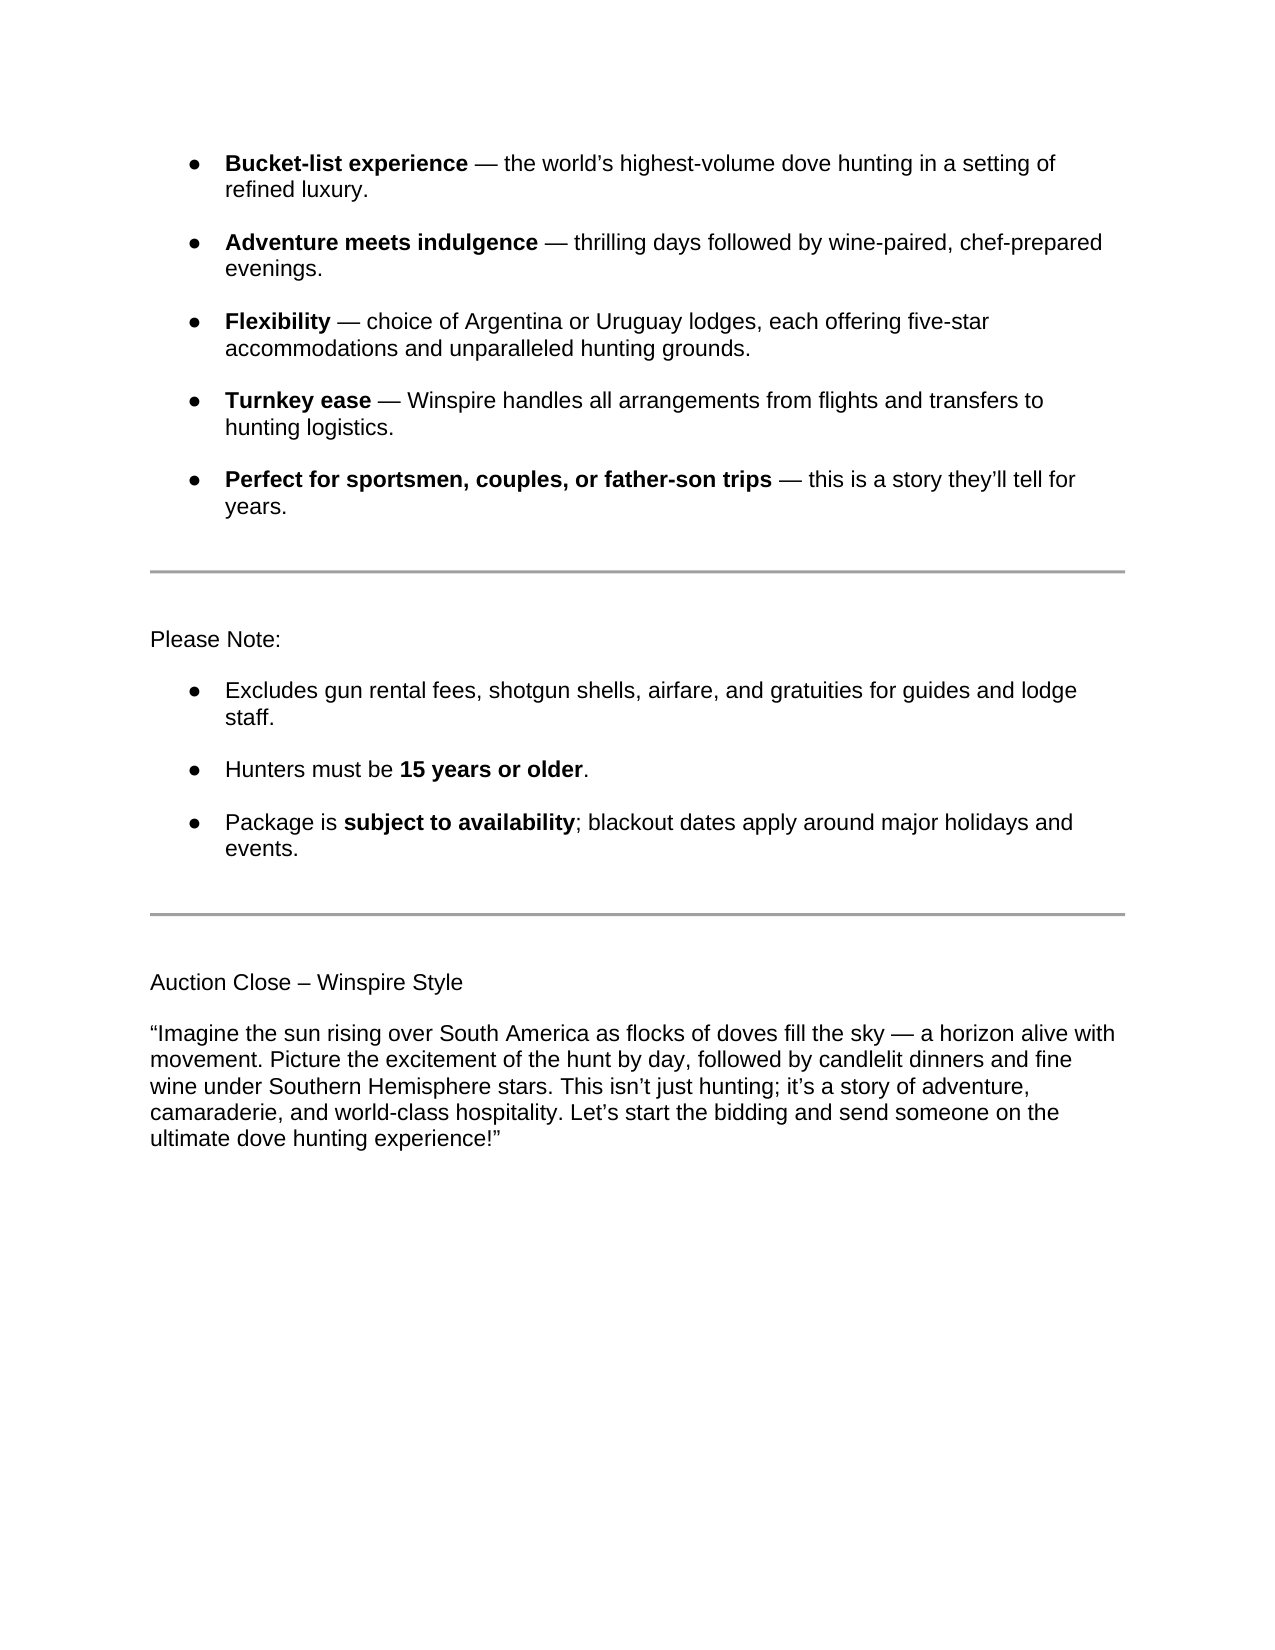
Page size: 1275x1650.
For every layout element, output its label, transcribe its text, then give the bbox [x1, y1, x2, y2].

list Adventure meets indulgence — thrilling days followed by wine-paired, chef-prepared evenings. [187, 229, 1125, 308]
list Bucket-list experience — the world’s highest-volume dove hunting in a setting of refined luxury. [187, 150, 1125, 229]
text “Imagine the sun rising over South America as flocks of doves fill the sky — a horizon alive with movement. Picture the excitement of the hunt by day, followed by candlelit dinners and fine wine under Southern Hemisphere stars. This isn’t just hunting; it’s a story of adventure, camaraderie, and world-class hospitality. Let’s start the bidding and send someone on the ultimate dove hunting experience!” [150, 1020, 1125, 1152]
list Perfect for sportsmen, couples, or father-son trips — this is a story they’ll tell for years. [187, 466, 1125, 545]
list Hunters must be 15 years or older. [187, 756, 1125, 809]
text Please Note: [150, 626, 1125, 652]
list Package is subject to availability; blackout dates apply around major holidays and events. [187, 809, 1125, 888]
text Auction Close – Winspire Style [150, 968, 1125, 995]
list Turnkey ease — Winspire handles all arrangements from flights and transfers to hunting logistics. [187, 387, 1125, 466]
list Flexibility — choice of Argentina or Uruguay lodges, each offering five-star accommodations and unparalleled hunting grounds. [187, 308, 1125, 387]
list Excludes gun rental fees, shotgun shells, airfare, and gratuities for guides and lodge staff. [187, 677, 1125, 756]
